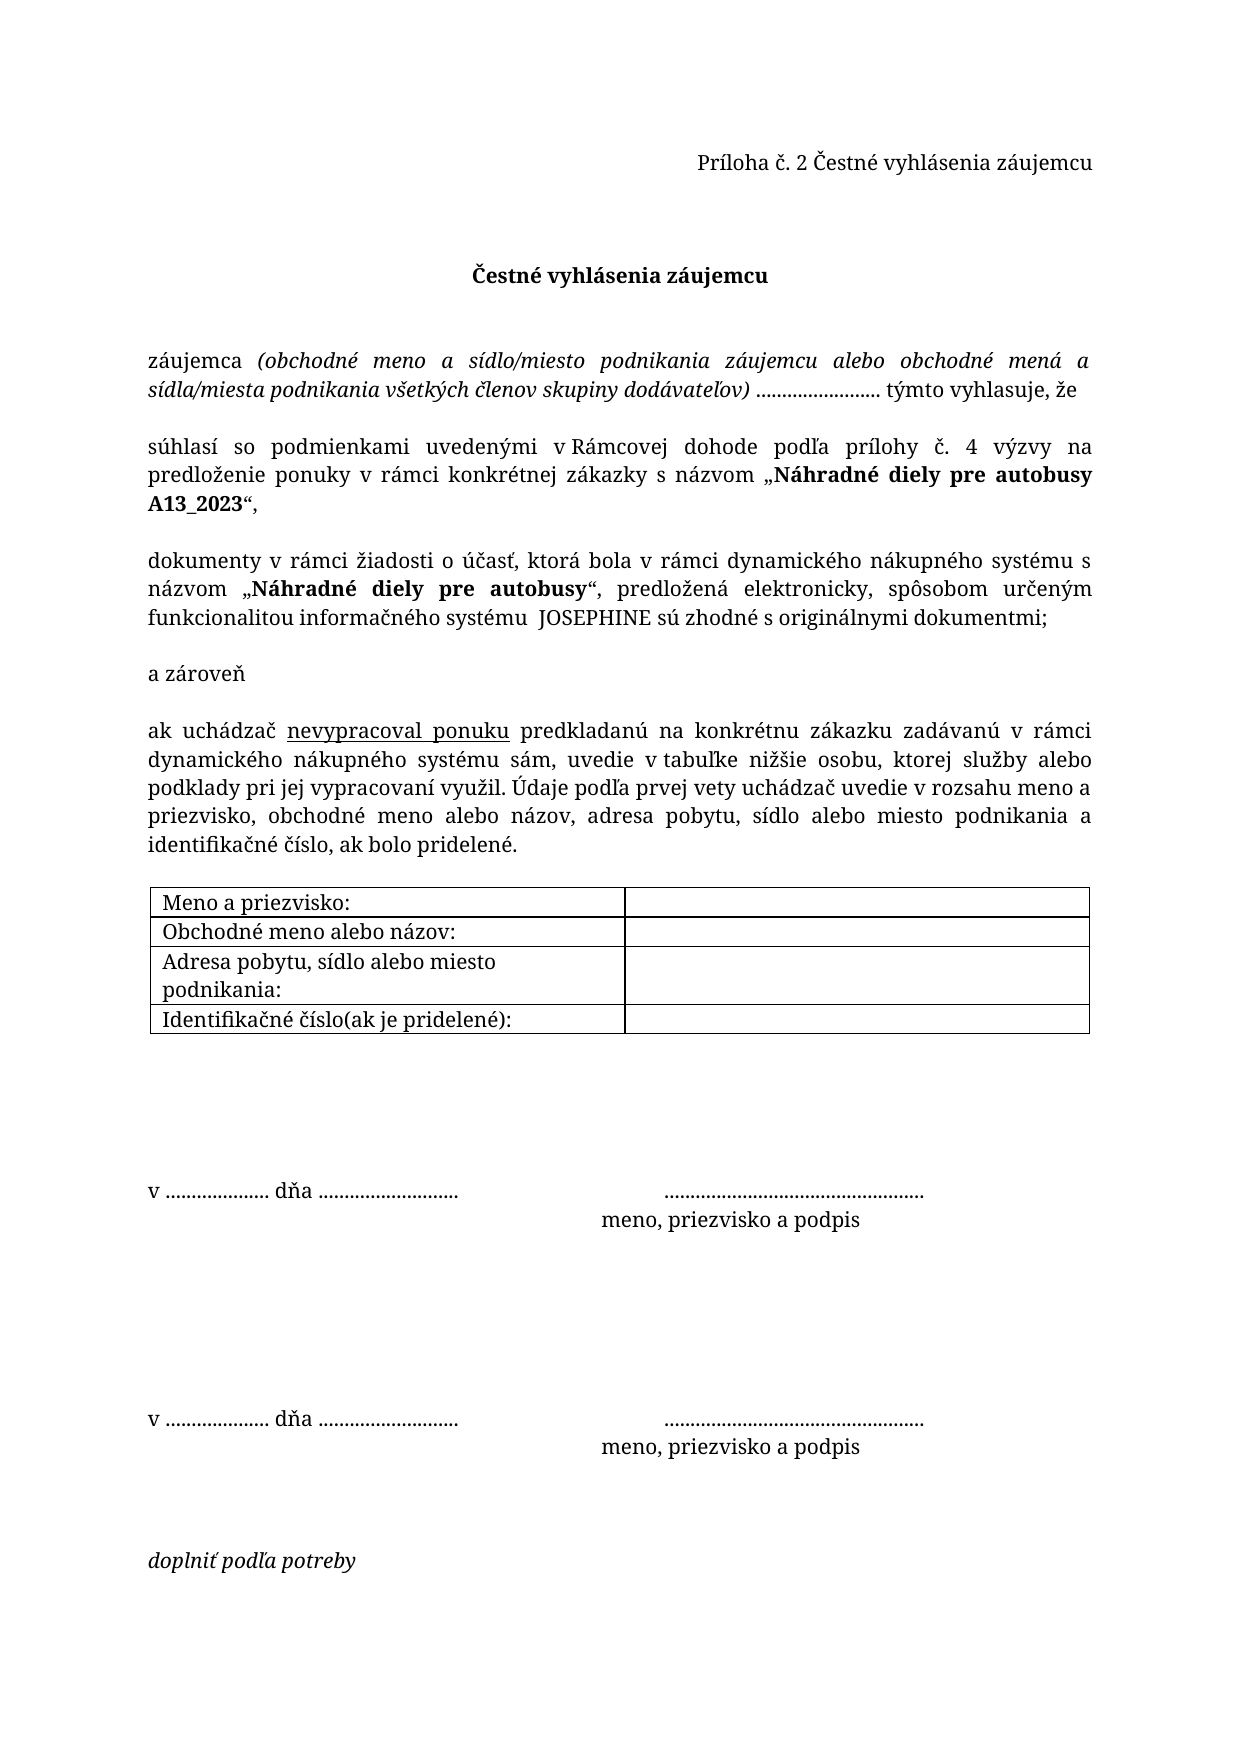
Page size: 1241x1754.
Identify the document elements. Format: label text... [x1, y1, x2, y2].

text ak uchádzač nevypracoval ponuku predkladanú na konkrétnu zákazku zadávanú v rámci dynamického nákupného systému sám, uvedie v tabuľke nižšie osobu, ktorej služby alebo podklady pri jej vypracovaní využil. Údaje podľa prvej vety uchádzač uvedie v rozsahu meno a priezvisko, obchodné meno alebo názov, adresa pobytu, sídlo alebo miesto podnikania a identifikačné číslo, ak bolo pridelené. [148, 716, 1093, 858]
text meno, priezvisko a podpis [148, 1432, 1093, 1461]
table_cell [626, 918, 1089, 946]
table_cell Adresa pobytu, sídlo alebo miesto podnikania: [151, 947, 624, 1004]
text súhlasí so podmienkami uvedenými v Rámcovej dohode podľa prílohy č. 4 výzvy na predloženie ponuky v rámci konkrétnej zákazky s názvom „Náhradné diely pre autobusy A13_2023“, [148, 432, 1093, 517]
table_cell Obchodné meno alebo názov: [151, 918, 624, 946]
text a zároveň [148, 659, 1093, 688]
table_cell [626, 1005, 1089, 1033]
table_header Meno a priezvisko: [151, 888, 624, 916]
table_header [626, 888, 1089, 916]
text dokumenty v rámci žiadosti o účasť, ktorá bola v rámci dynamického nákupného systému s názvom „Náhradné diely pre autobusy“, predložená elektronicky, spôsobom určeným funkcionalitou informačného systému JOSEPHINE sú zhodné s originálnymi dokumentmi; [148, 546, 1093, 631]
text v .................... dňa ........................... .................................................. [148, 1177, 1093, 1205]
text záujemca (obchodné meno a sídlo/miesto podnikania záujemcu alebo obchodné mená a sídla/miesta podnikania všetkých členov skupiny dodávateľov) ........................ týmto vyhlasuje, že [148, 347, 1093, 403]
text Čestné vyhlásenia záujemcu [148, 261, 1093, 290]
text meno, priezvisko a podpis [148, 1205, 1093, 1233]
text v .................... dňa ........................... .................................................. [148, 1404, 1093, 1432]
table_cell Identifikačné číslo(ak je pridelené): [151, 1005, 624, 1033]
text doplniť podľa potreby [148, 1546, 1093, 1575]
text Príloha č. 2 Čestné vyhlásenia záujemcu [148, 148, 1093, 176]
table_cell [626, 947, 1089, 1004]
